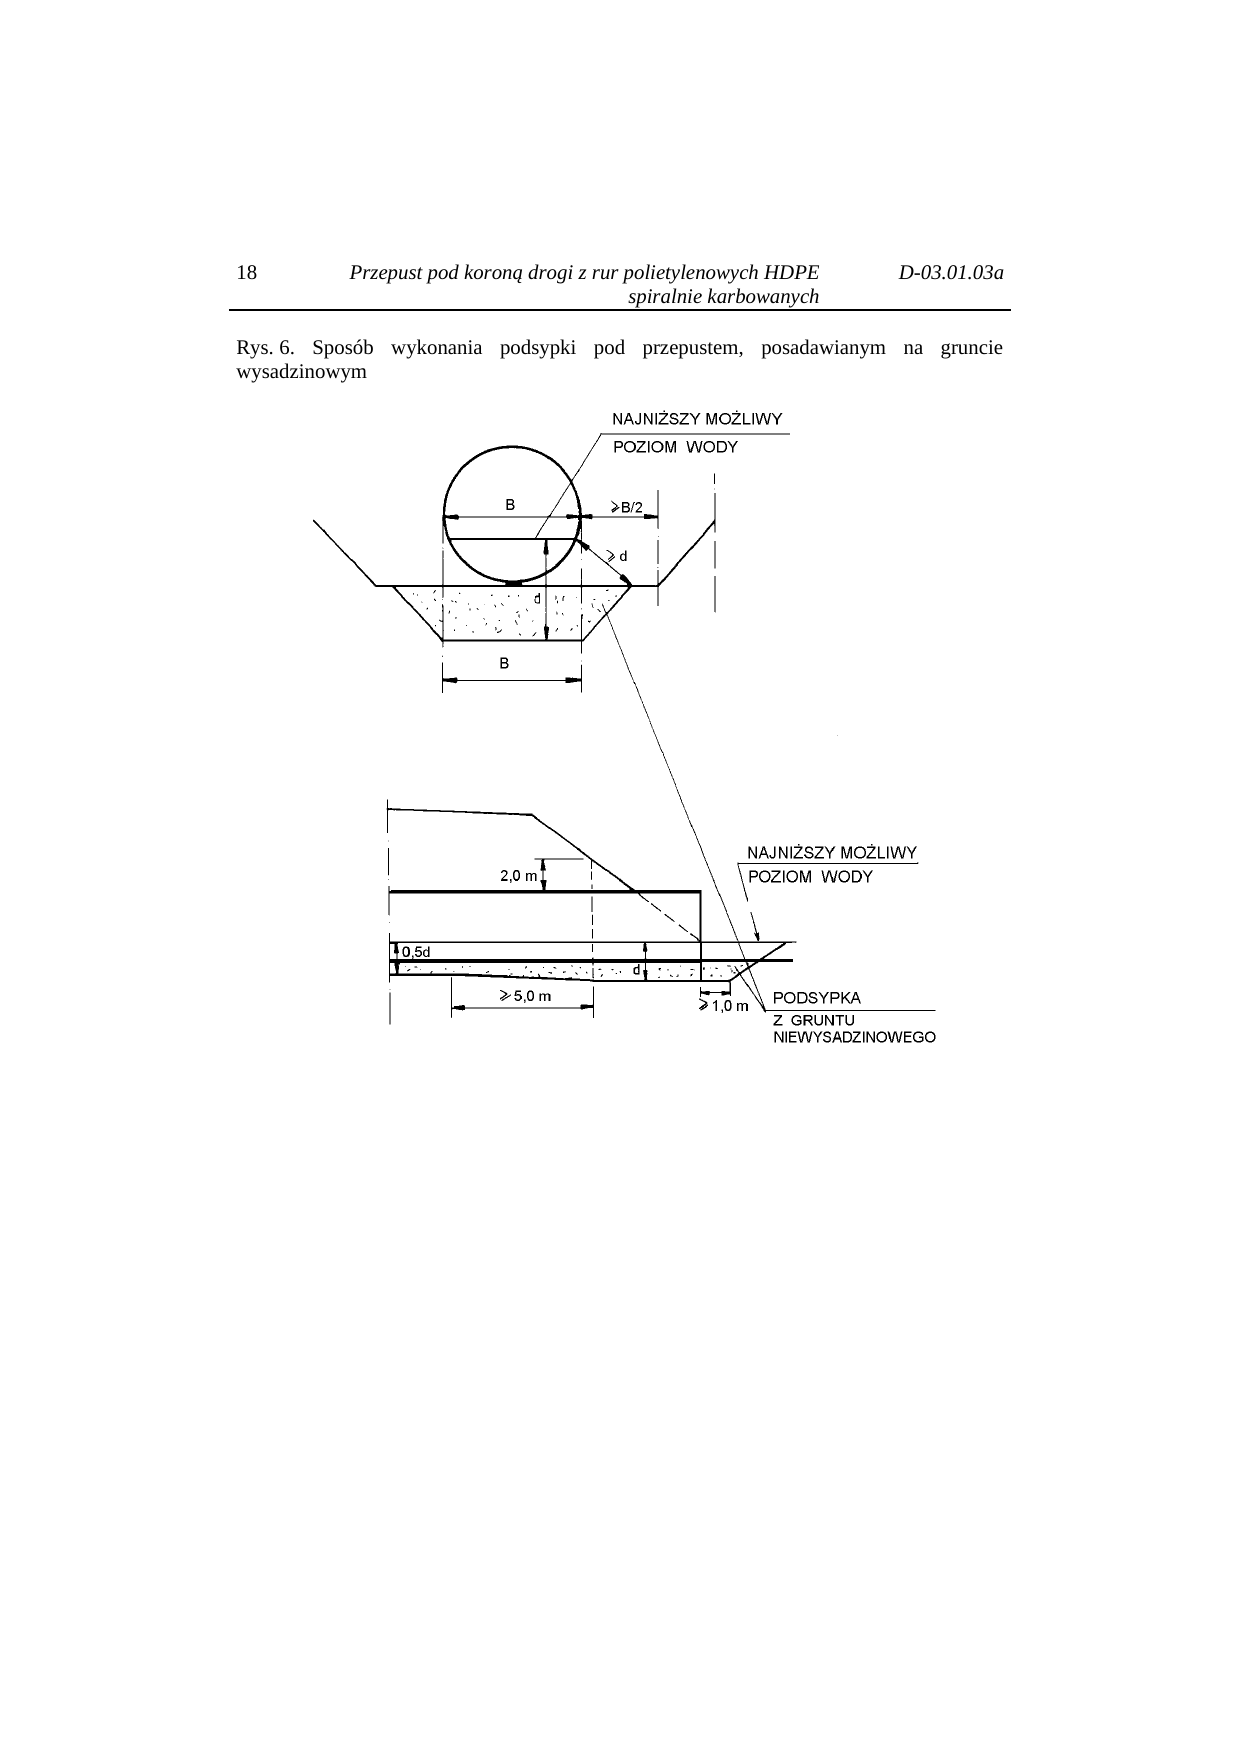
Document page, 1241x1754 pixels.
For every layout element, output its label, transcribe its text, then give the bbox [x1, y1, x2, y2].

picture [295, 407, 946, 1070]
text Rys. 6. Sposób wykonania podsypki pod przepustem, posadawianym na gruncie wysadzinowym [236, 335, 1004, 383]
